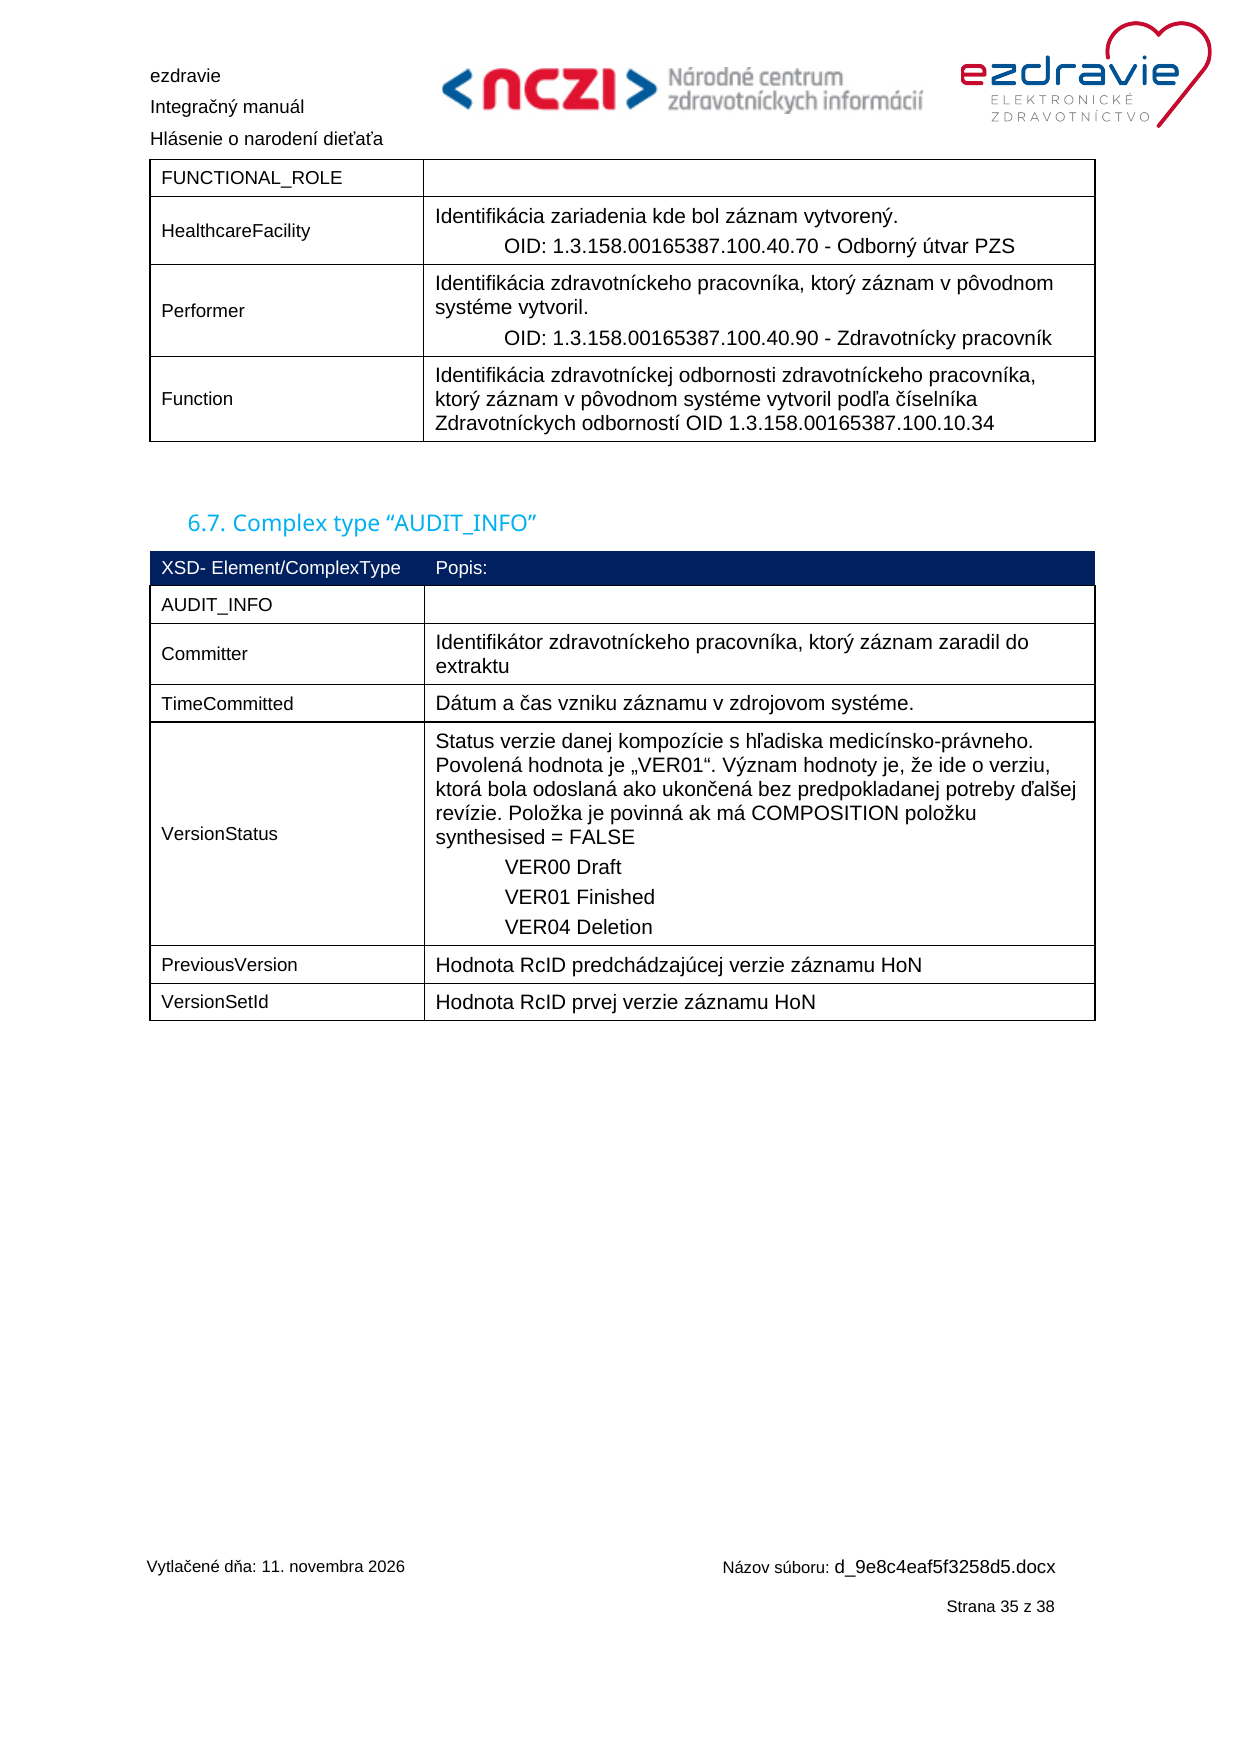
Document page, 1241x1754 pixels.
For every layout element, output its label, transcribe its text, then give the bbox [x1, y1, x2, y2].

table_cell Identifikácia zariadenia kde bol záznam vytvorený. OID: 1.3.158.00165387.100.40.70 - Odborný útvar PZS [424, 197, 1094, 264]
table_cell PreviousVersion [151, 946, 424, 983]
table_cell Identifikácia zdravotníckeho pracovníka, ktorý záznam v pôvodnom systéme vytvoril. OID: 1.3.158.00165387.100.40.90 - Zdravotnícky pracovník [424, 265, 1094, 356]
table_cell Performer [151, 265, 423, 356]
table_cell TimeCommitted [151, 685, 424, 721]
table_cell [424, 160, 1094, 196]
subtitle Complex type “AUDIT_INFO” [187, 507, 1090, 538]
table_cell Hodnota RcID predchádzajúcej verzie záznamu HoN [425, 946, 1094, 983]
table_cell HealthcareFacility [151, 197, 423, 264]
table_cell VersionSetId [151, 984, 424, 1020]
table_cell Identifikátor zdravotníckeho pracovníka, ktorý záznam zaradil do extraktu [425, 624, 1094, 684]
table_cell Identifikácia zdravotníckej odbornosti zdravotníckeho pracovníka, ktorý záznam v pôvodnom systéme vytvoril podľa číselníka Zdravotníckych odborností OID 1.3.158.00165387.100.10.34 [424, 357, 1094, 441]
table_cell Function [151, 357, 423, 441]
table_cell Status verzie danej kompozície s hľadiska medicínsko-právneho. Povolená hodnota je „VER01“. Význam hodnoty je, že ide o verziu, ktorá bola odoslaná ako ukončená bez predpokladanej potreby ďalšej revízie. Položka je povinná ak má COMPOSITION položku synthesised = FALSE VER00 Draft VER01 Finished VER04 Deletion [425, 723, 1094, 945]
table_cell VersionStatus [151, 723, 424, 945]
picture [961, 21, 1212, 128]
table_cell [425, 586, 1094, 622]
picture [442, 67, 924, 114]
table_header Popis: [424, 551, 1095, 585]
table_cell AUDIT_INFO [151, 586, 424, 622]
table_cell Hodnota RcID prvej verzie záznamu HoN [425, 984, 1094, 1020]
table_cell FUNCTIONAL_ROLE [151, 160, 423, 196]
table_cell Dátum a čas vzniku záznamu v zdrojovom systéme. [425, 685, 1094, 721]
table_header XSD- Element/ComplexType [150, 551, 424, 585]
table_cell Committer [151, 624, 424, 684]
